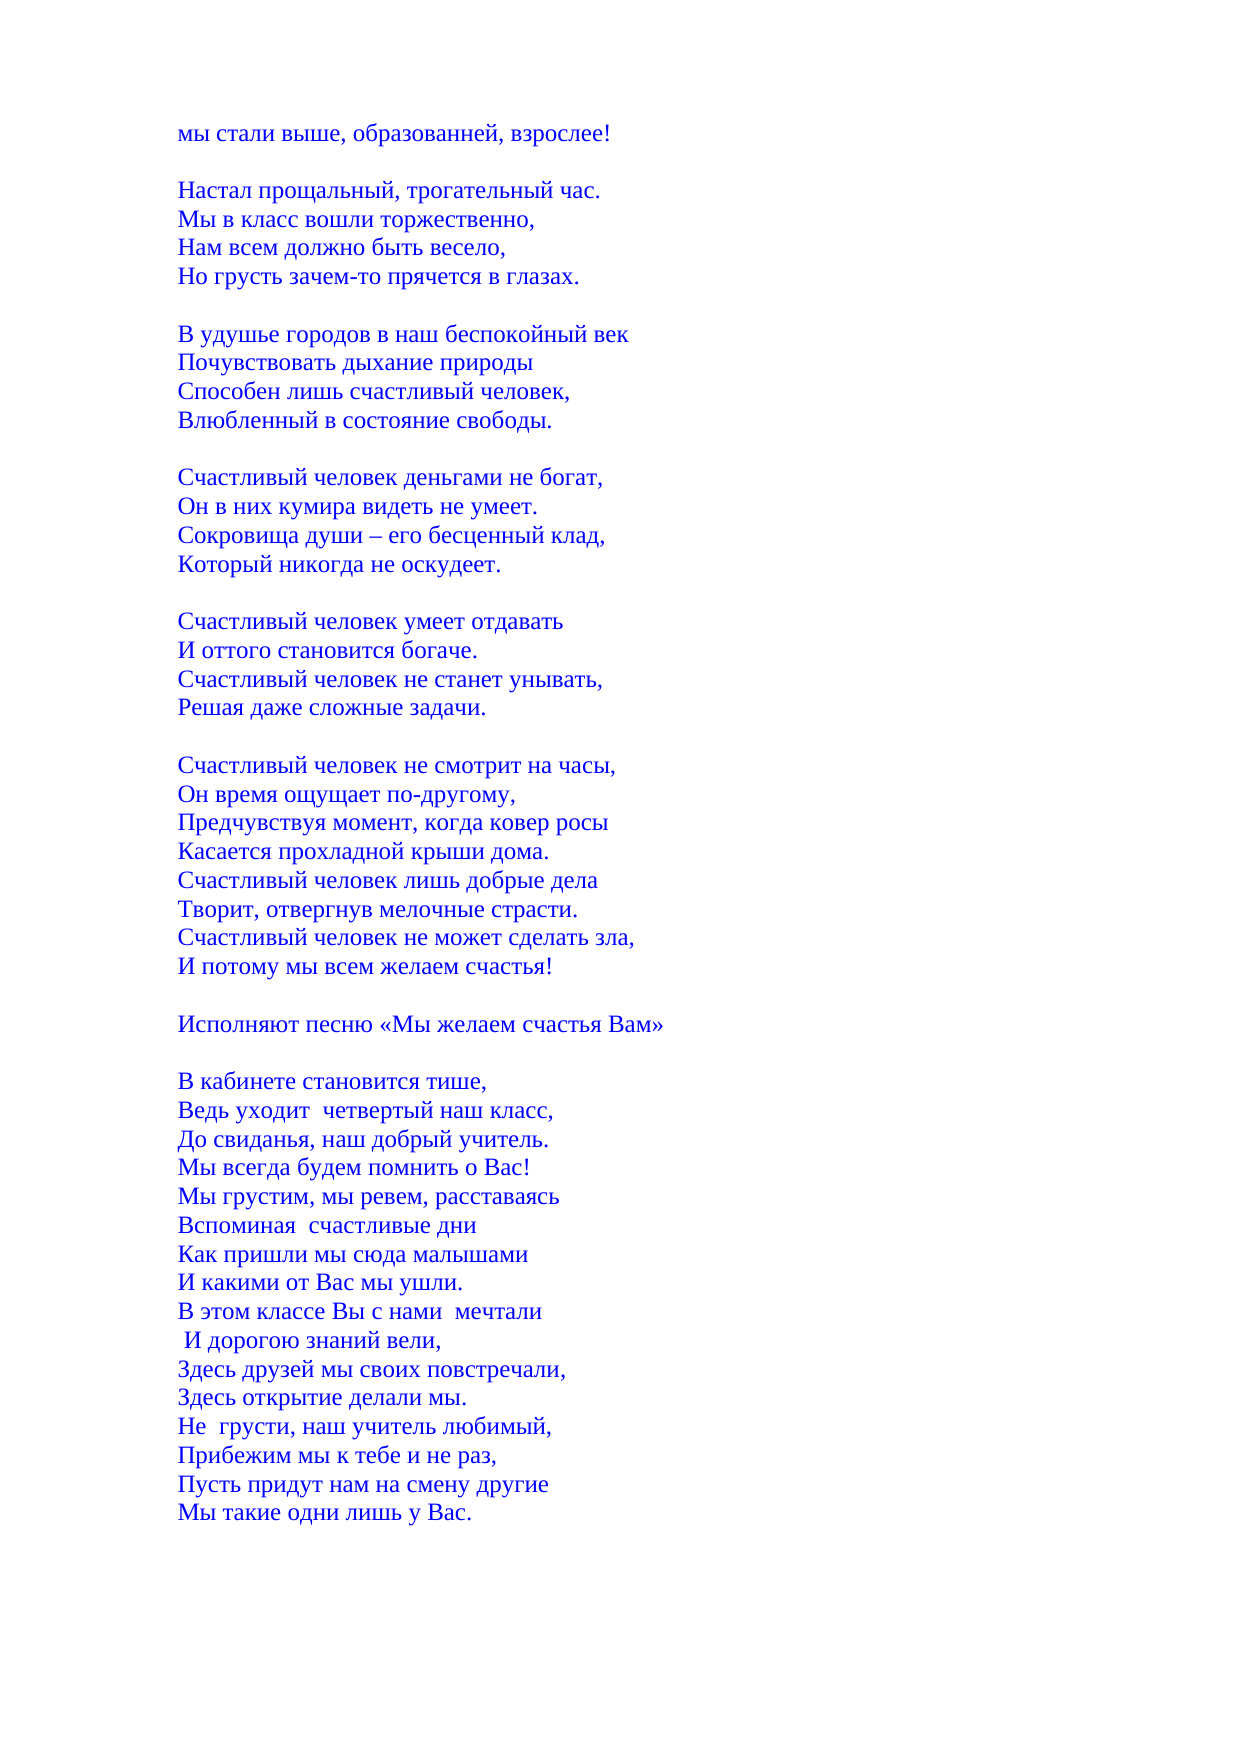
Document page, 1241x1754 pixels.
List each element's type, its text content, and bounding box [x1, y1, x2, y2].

text До свиданья, наш добрый учитель. [177, 1124, 1152, 1152]
text В кабинете становится тише, Ведь уходит четвертый наш класс, [177, 1066, 1152, 1124]
text Счастливый человек лишь добрые дела Творит, отвергнув мелочные страсти. Счастливый человек не может сделать зла, И потому мы всем желаем счастья! [177, 865, 1152, 980]
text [177, 118, 1152, 175]
text Мы всегда будем помнить о Вас! [177, 1152, 1152, 1181]
text Счастливый человек умеет отдавать И оттого становится богаче. Счастливый человек не станет унывать, Решая даже сложные задачи. [177, 606, 1152, 721]
text Мы грустим, мы ревем, расставаясь Вспоминая счастливые дни Как пришли мы сюда малышами И какими от Вас мы ушли. [177, 1181, 1152, 1296]
text Счастливый человек деньгами не богат, Он в них кумира видеть не умеет. Сокровища души – его бесценный клад, Который никогда не оскудеет. [177, 462, 1152, 577]
text В удушье городов в наш беспокойный век Почувствовать дыхание природы Способен лишь счастливый человек, Влюбленный в состояние свободы. [177, 319, 1152, 434]
text Не грусти, наш учитель любимый, Прибежим мы к тебе и не раз, Пусть придут нам на смену другие Мы такие одни лишь у Вас. [177, 1411, 1152, 1526]
text Исполняют песню «Мы желаем счастья Вам» [177, 1009, 1152, 1037]
text В этом классе Вы с нами мечтали И дорогою знаний вели, Здесь друзей мы своих повстречали, Здесь открытие делали мы. [177, 1296, 1152, 1411]
text Счастливый человек не смотрит на часы, Он время ощущает по-другому, Предчувствуя момент, когда ковер росы Касается прохладной крыши дома. [177, 750, 1152, 865]
text Настал прощальный, трогательный час. Мы в класс вошли торжественно, Нам всем должно быть весело, Но грусть зачем-то прячется в глазах. [177, 175, 1152, 290]
